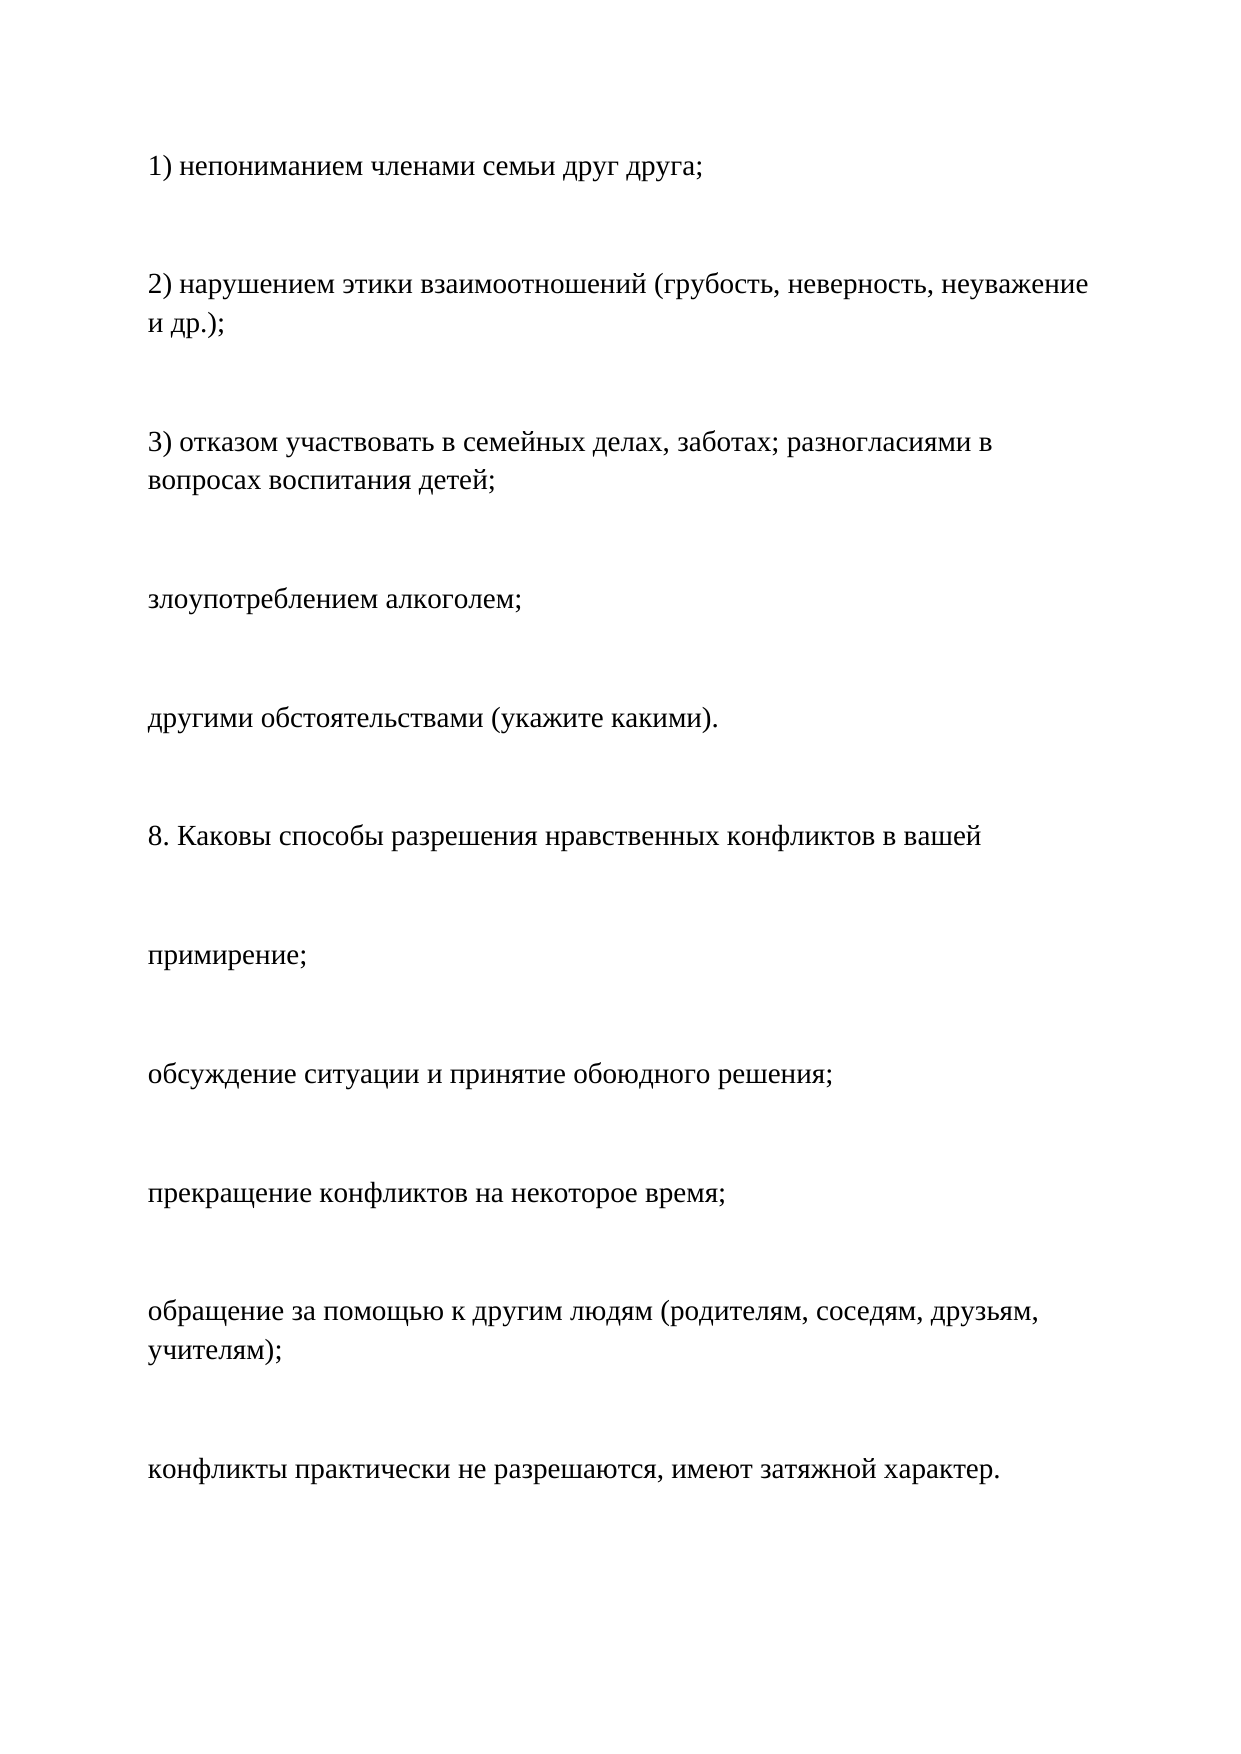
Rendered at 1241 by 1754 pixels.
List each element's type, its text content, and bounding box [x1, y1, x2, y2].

text 2) нарушением этики взаимоотношений (грубость, неверность, неуважение и др.); [148, 266, 1093, 338]
text обсуждение ситуации и принятие обоюдного решения; [148, 1056, 1093, 1089]
text 3) отказом участвовать в семейных делах, заботах; разногласиями в вопросах воспитания детей; [148, 424, 1093, 496]
text 8. Каковы способы разрешения нравственных конфликтов в вашей [148, 818, 1093, 852]
text конфликты практически не разрешаются, имеют затяжной характер. [148, 1451, 1093, 1484]
text примирение; [148, 937, 1093, 971]
text злоупотреблением алкоголем; [148, 581, 1093, 614]
text другими обстоятельствами (укажите какими). [148, 700, 1093, 733]
text обращение за помощью к другим людям (родителям, соседям, друзьям, учителям); [148, 1293, 1093, 1366]
text 1) непониманием членами семьи друг друга; [148, 148, 1093, 181]
text прекращение конфликтов на некоторое время; [148, 1175, 1093, 1208]
